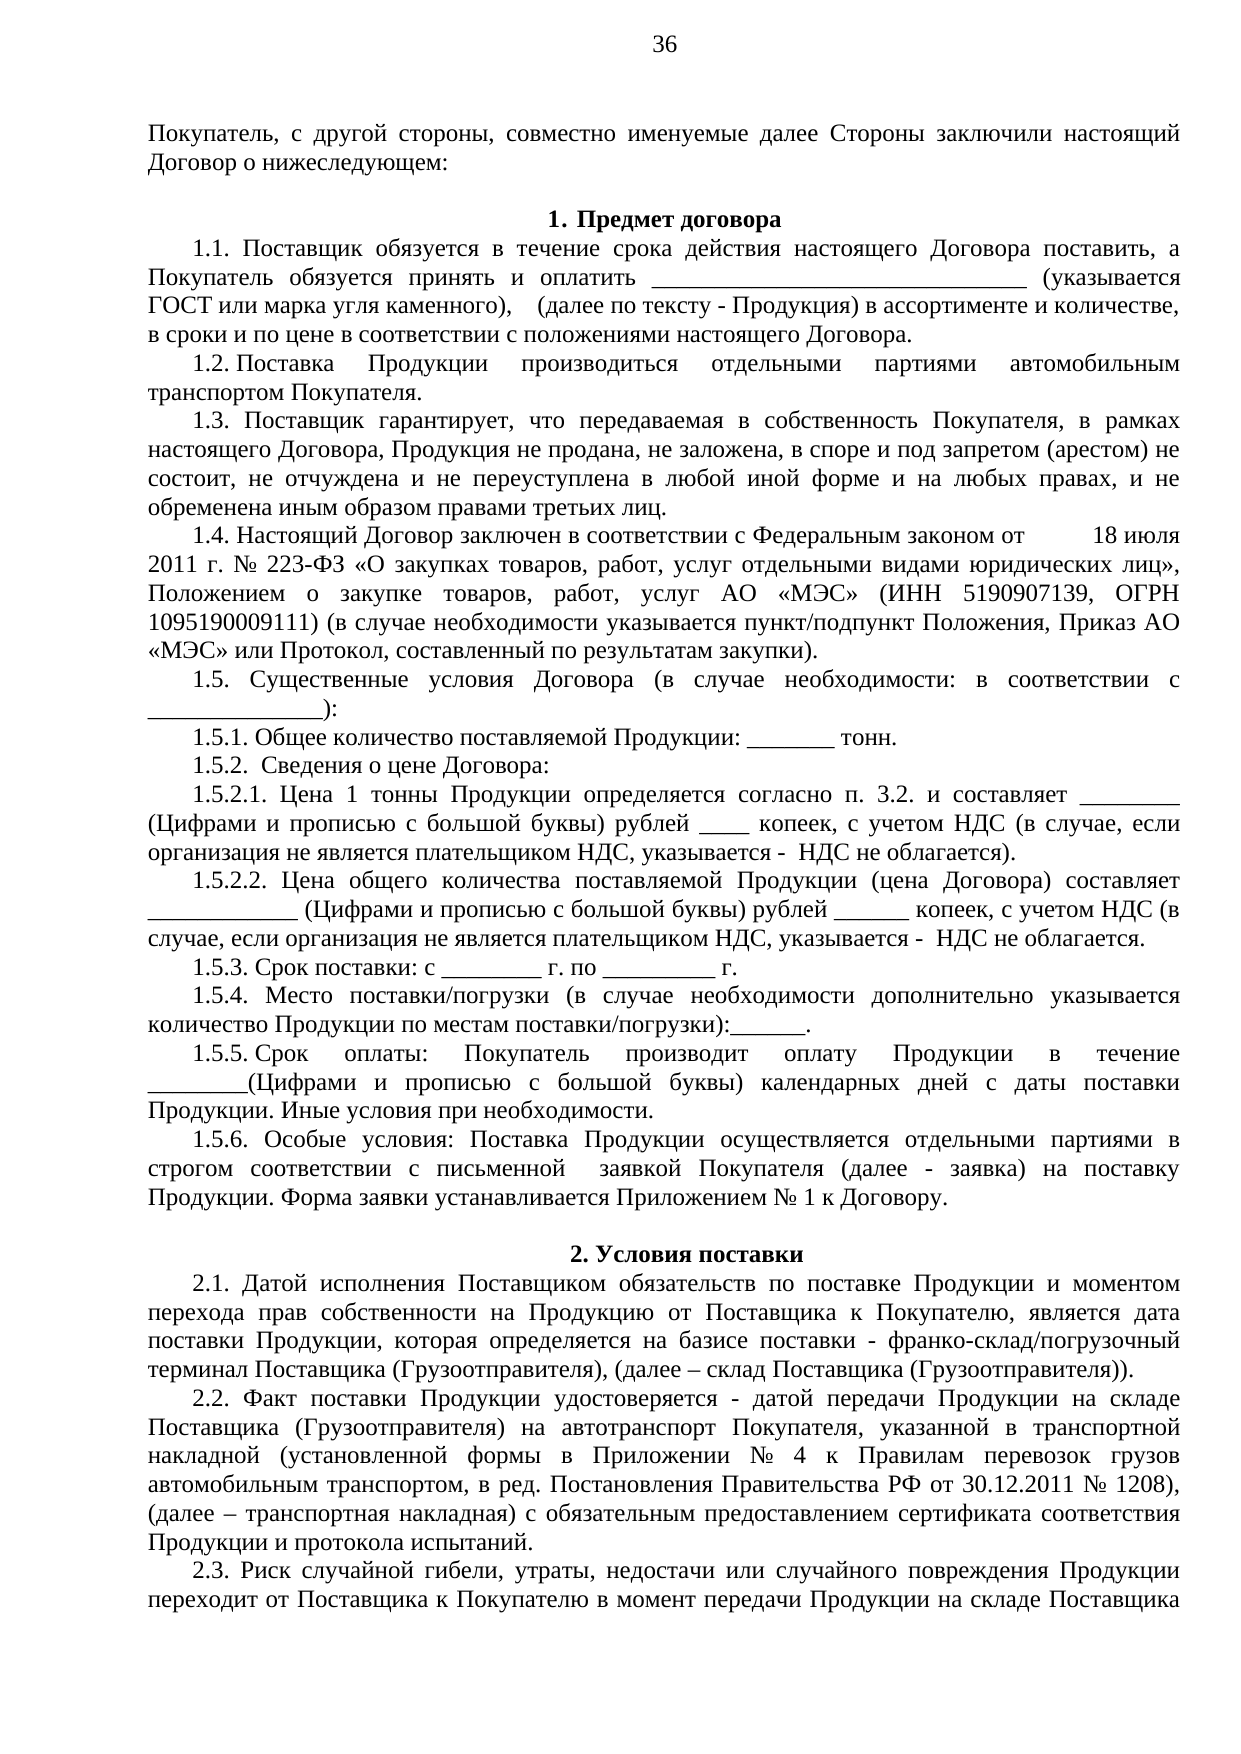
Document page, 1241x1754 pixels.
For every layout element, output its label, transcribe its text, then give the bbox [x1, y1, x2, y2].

text 2. Условия поставки [148, 1239, 1181, 1268]
text 1.4. Настоящий Договор заключен в соответствии с Федеральным законом от 18 июля 2011 г. № 223-ФЗ «О закупках товаров, работ, услуг отдельными видами юридических лиц», Положением о закупке товаров, работ, услуг АО «МЭС» (ИНН 5190907139, ОГРН 1095190009111) (в случае необходимости указывается пункт/подпункт Положения, Приказ АО «МЭС» или Протокол, составленный по результатам закупки). [148, 521, 1181, 664]
text 1.5.5. Срок оплаты: Покупатель производит оплату Продукции в течение ________(Цифрами и прописью с большой буквы) календарных дней с даты поставки Продукции. Иные условия при необходимости. [148, 1038, 1181, 1124]
text 1.3. Поставщик гарантирует, что передаваемая в собственность Покупателя, в рамках настоящего Договора, Продукция не продана, не заложена, в споре и под запретом (арестом) не состоит, не отчуждена и не переуступлена в любой иной форме и на любых правах, и не обременена иным образом правами третьих лиц. [148, 406, 1181, 521]
text 1.5.2. Сведения о цене Договора: [148, 751, 1181, 779]
text 1. Предмет договора [148, 204, 1181, 233]
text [148, 1556, 1181, 1613]
text 1.5.6. Особые условия: Поставка Продукции осуществляется отдельными партиями в строгом соответствии с письменной заявкой Покупателя (далее - заявка) на поставку Продукции. Форма заявки устанавливается Приложением № 1 к Договору. [148, 1124, 1181, 1211]
text 1.1. Поставщик обязуется в течение срока действия настоящего Договора поставить, а Покупатель обязуется принять и оплатить ______________________________ (указывается ГОСТ или марка угля каменного), (далее по тексту - Продукция) в ассортименте и количестве, в сроки и по цене в соответствии с положениями настоящего Договора. [148, 233, 1181, 348]
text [148, 118, 1181, 176]
text 2.2. Факт поставки Продукции удостоверяется - датой передачи Продукции на складе Поставщика (Грузоотправителя) на автотранспорт Покупателя, указанной в транспортной накладной (установленной формы в Приложении № 4 к Правилам перевозок грузов автомобильным транспортом, в ред. Постановления Правительства РФ от 30.12.2011 № 1208), (далее – транспортная накладная) с обязательным предоставлением сертификата соответствия Продукции и протокола испытаний. [148, 1383, 1181, 1556]
text 1.5.3. Срок поставки: с ________ г. по _________ г. [148, 952, 1181, 981]
text 1.5.2.1. Цена 1 тонны Продукции определяется согласно п. 3.2. и составляет ________ (Цифрами и прописью с большой буквы) рублей ____ копеек, с учетом НДС (в случае, если организация не является плательщиком НДС, указывается - НДС не облагается). [148, 779, 1181, 866]
text 1.5. Существенные условия Договора (в случае необходимости: в соответствии с ______________): [148, 664, 1181, 722]
text 2.1. Датой исполнения Поставщиком обязательств по поставке Продукции и моментом перехода прав собственности на Продукцию от Поставщика к Покупателю, является дата поставки Продукции, которая определяется на базисе поставки - франко-склад/погрузочный терминал Поставщика (Грузоотправителя), (далее – склад Поставщика (Грузоотправителя)). [148, 1268, 1181, 1383]
text 1.2. Поставка Продукции производиться отдельными партиями автомобильным транспортом Покупателя. [148, 348, 1181, 406]
text 1.5.2.2. Цена общего количества поставляемой Продукции (цена Договора) составляет ____________ (Цифрами и прописью с большой буквы) рублей ______ копеек, с учетом НДС (в случае, если организация не является плательщиком НДС, указывается - НДС не облагается. [148, 866, 1181, 952]
text 1.5.4. Место поставки/погрузки (в случае необходимости дополнительно указывается количество Продукции по местам поставки/погрузки):______. [148, 981, 1181, 1038]
text 1.5.1. Общее количество поставляемой Продукции: _______ тонн. [148, 722, 1181, 751]
